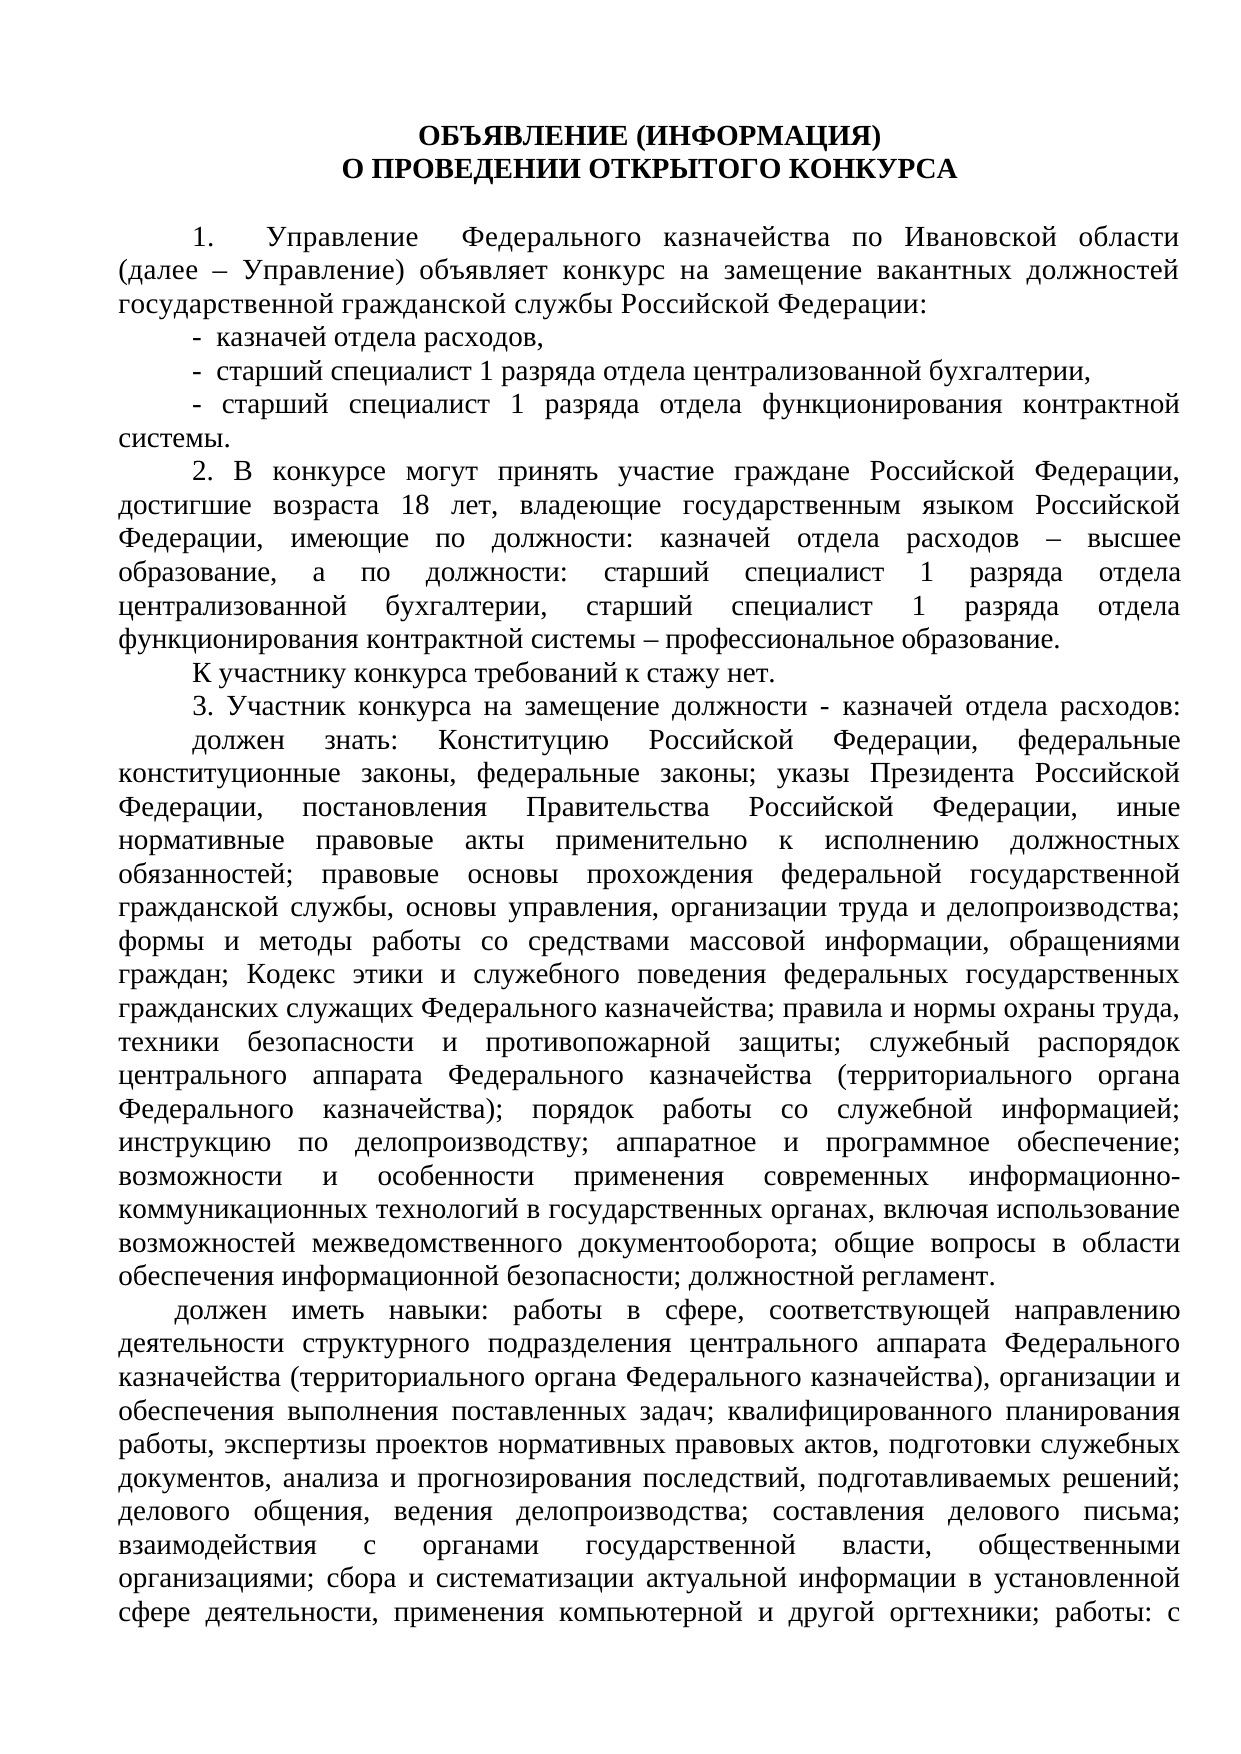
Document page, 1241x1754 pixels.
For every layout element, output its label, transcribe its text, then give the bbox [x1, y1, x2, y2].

text К участнику конкурса требований к стажу нет. [118, 655, 1181, 688]
text 1. Управление Федерального казначейства по Ивановской области (далее – Управление) объявляет конкурс на замещение вакантных должностей государственной гражданской службы Российской Федерации: [118, 219, 1181, 319]
text - старший специалист 1 разряда отдела централизованной бухгалтерии, [118, 353, 1181, 386]
text О ПРОВЕДЕНИИ ОТКРЫТОГО КОНКУРСА [118, 152, 1181, 185]
text 2. В конкурсе могут принять участие граждане Российской Федерации, достигшие возраста 18 лет, владеющие государственным языком Российской Федерации, имеющие по должности: казначей отдела расходов – высшее образование, а по должности: старший специалист 1 разряда отдела централизованной бухгалтерии, старший специалист 1 разряда отдела функционирования контрактной системы – профессиональное образование. [118, 453, 1181, 655]
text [118, 1292, 1181, 1627]
text - казначей отдела расходов, [118, 319, 1181, 353]
text ОБЪЯВЛЕНИЕ (ИНФОРМАЦИЯ) [118, 118, 1181, 152]
text - старший специалист 1 разряда отдела функционирования контрактной системы. [118, 386, 1181, 453]
text 3. Участник конкурса на замещение должности - казначей отдела расходов: должен знать: Конституцию Российской Федерации, федеральные конституционные законы, федеральные законы; указы Президента Российской Федерации, постановления Правительства Российской Федерации, иные нормативные правовые акты применительно к исполнению должностных обязанностей; правовые основы прохождения федеральной государственной гражданской службы, основы управления, организации труда и делопроизводства; формы и методы работы со средствами массовой информации, обращениями граждан; Кодекс этики и служебного поведения федеральных государственных гражданских служащих Федерального казначейства; правила и нормы охраны труда, техники безопасности и противопожарной защиты; служебный распорядок центрального аппарата Федерального казначейства (территориального органа Федерального казначейства); порядок работы со служебной информацией; инструкцию по делопроизводству; аппаратное и программное обеспечение; возможности и особенности применения современных информационно-коммуникационных технологий в государственных органах, включая использование возможностей межведомственного документооборота; общие вопросы в области обеспечения информационной безопасности; должностной регламент. [118, 688, 1181, 1292]
